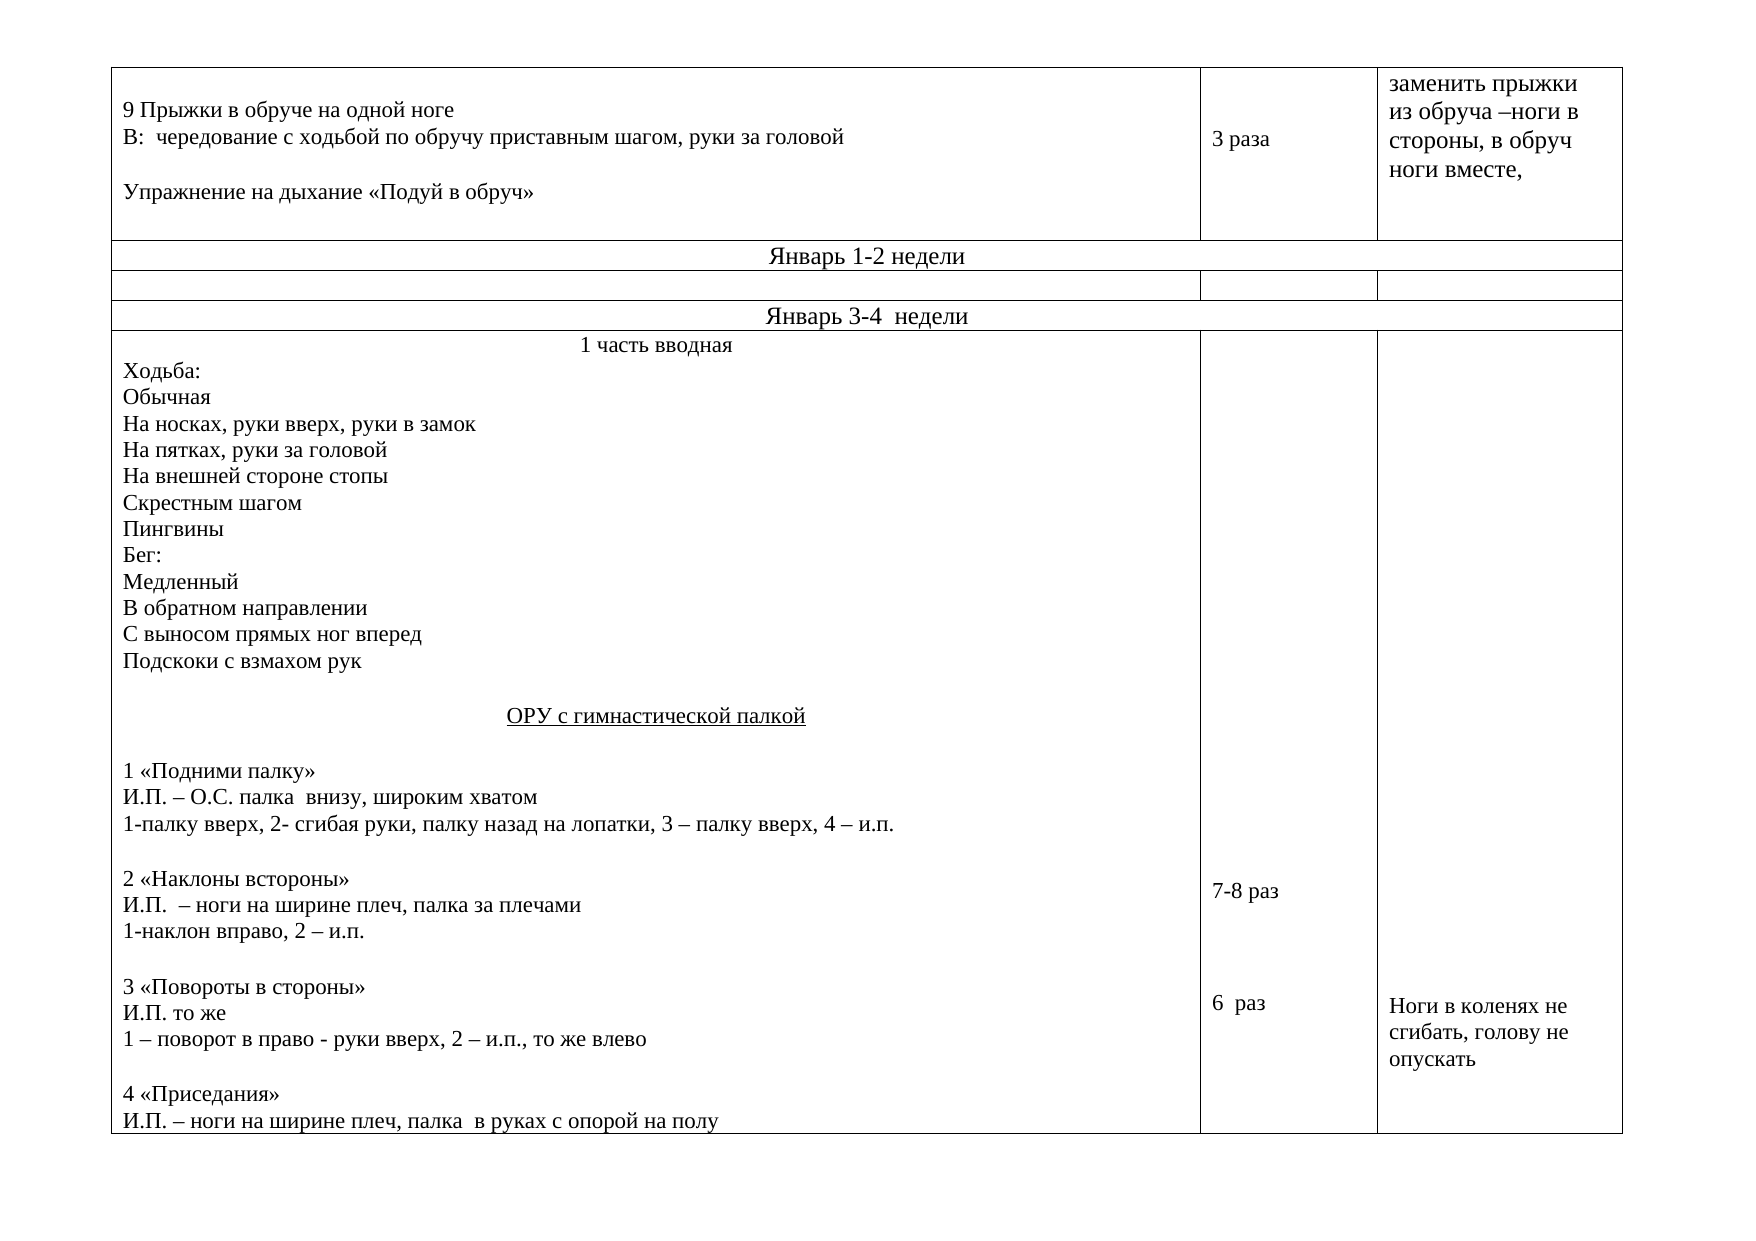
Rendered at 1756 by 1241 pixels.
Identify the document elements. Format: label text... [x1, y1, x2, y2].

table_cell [112, 68, 1200, 240]
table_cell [1201, 331, 1377, 1133]
table_cell [112, 271, 1200, 300]
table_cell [1378, 68, 1622, 240]
table_cell [1201, 271, 1377, 300]
table_cell Январь 1-2 недели [112, 241, 1622, 270]
table_cell Январь 3-4 недели [112, 301, 1622, 329]
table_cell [1201, 68, 1377, 240]
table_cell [1378, 331, 1622, 1133]
table_cell [1378, 271, 1622, 300]
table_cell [112, 331, 1200, 1133]
